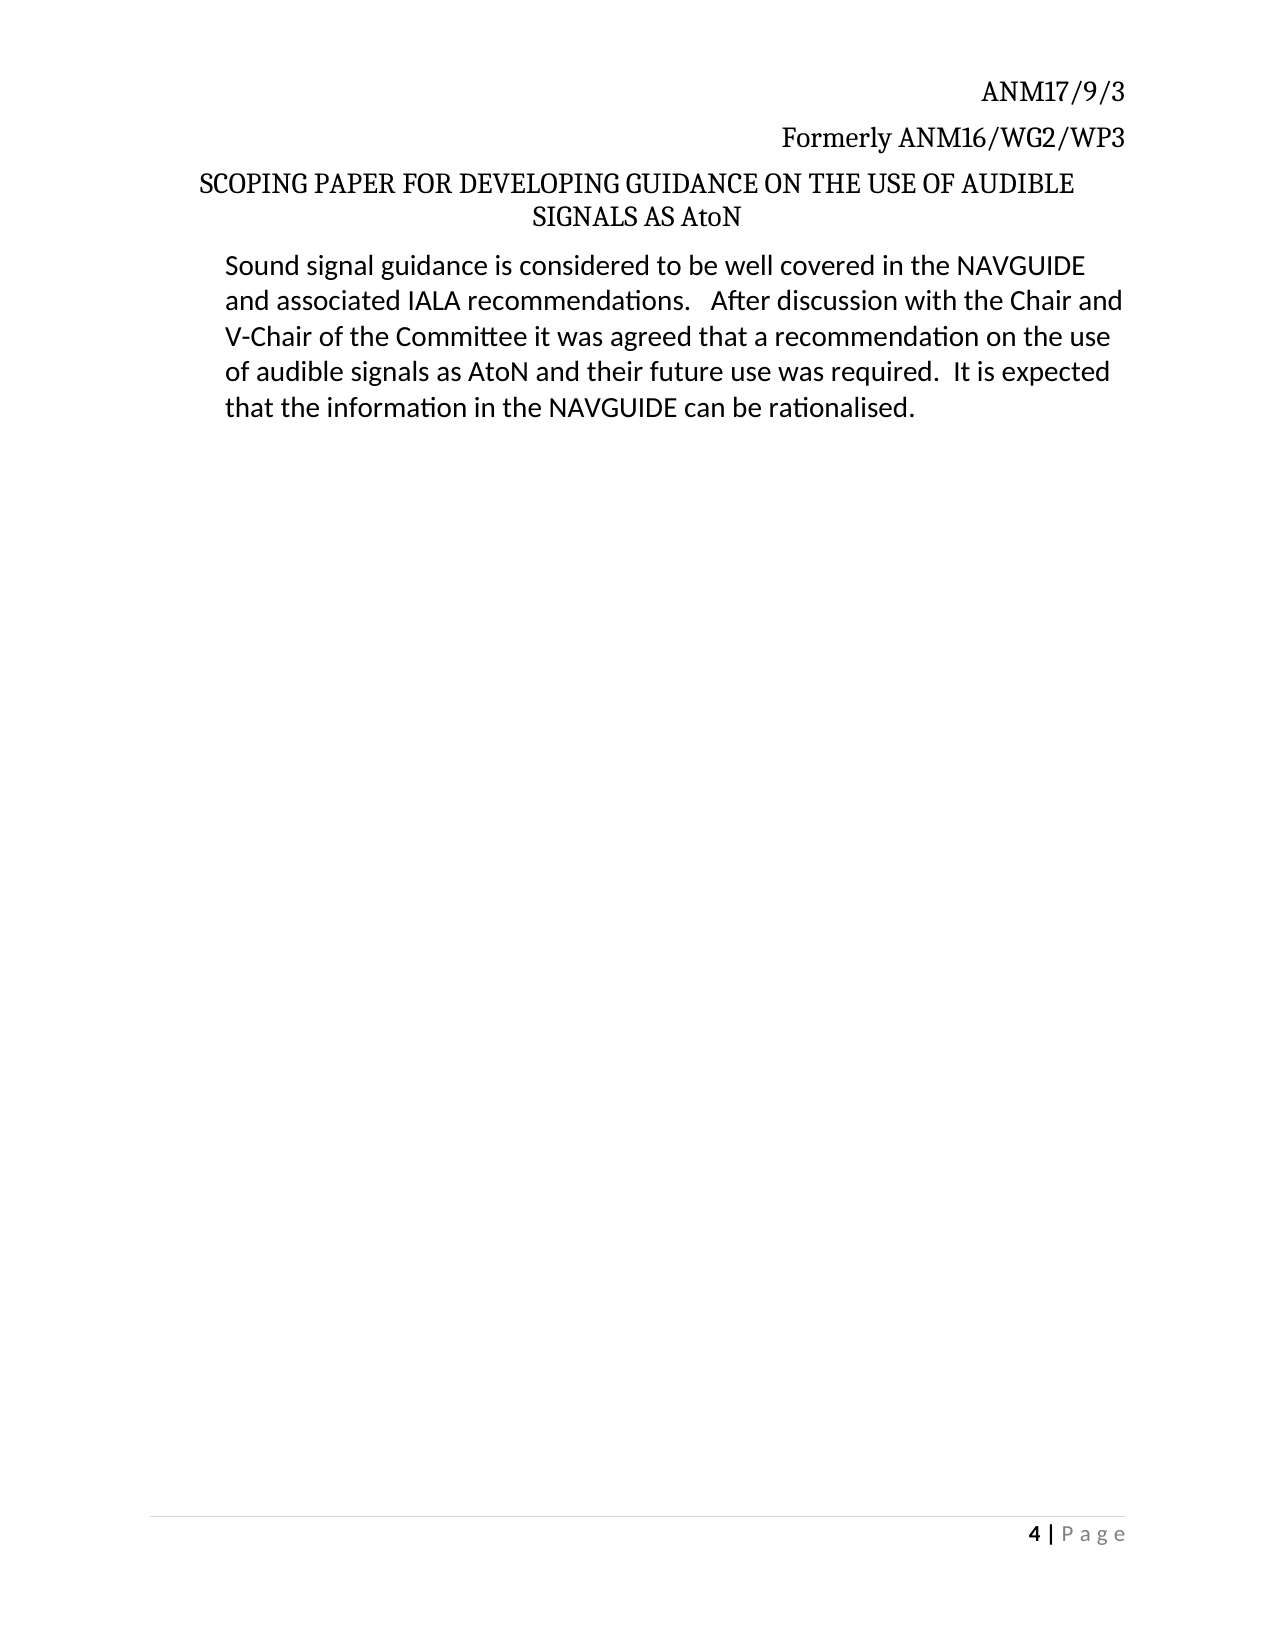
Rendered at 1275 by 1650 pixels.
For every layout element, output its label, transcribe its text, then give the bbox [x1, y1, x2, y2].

text Sound signal guidance is considered to be well covered in the NAVGUIDE and associated IALA recommendations. After discussion with the Chair and V-Chair of the Committee it was agreed that a recommendation on the use of audible signals as AtoN and their future use was required. It is expected that the information in the NAVGUIDE can be rationalised. [225, 247, 1125, 425]
